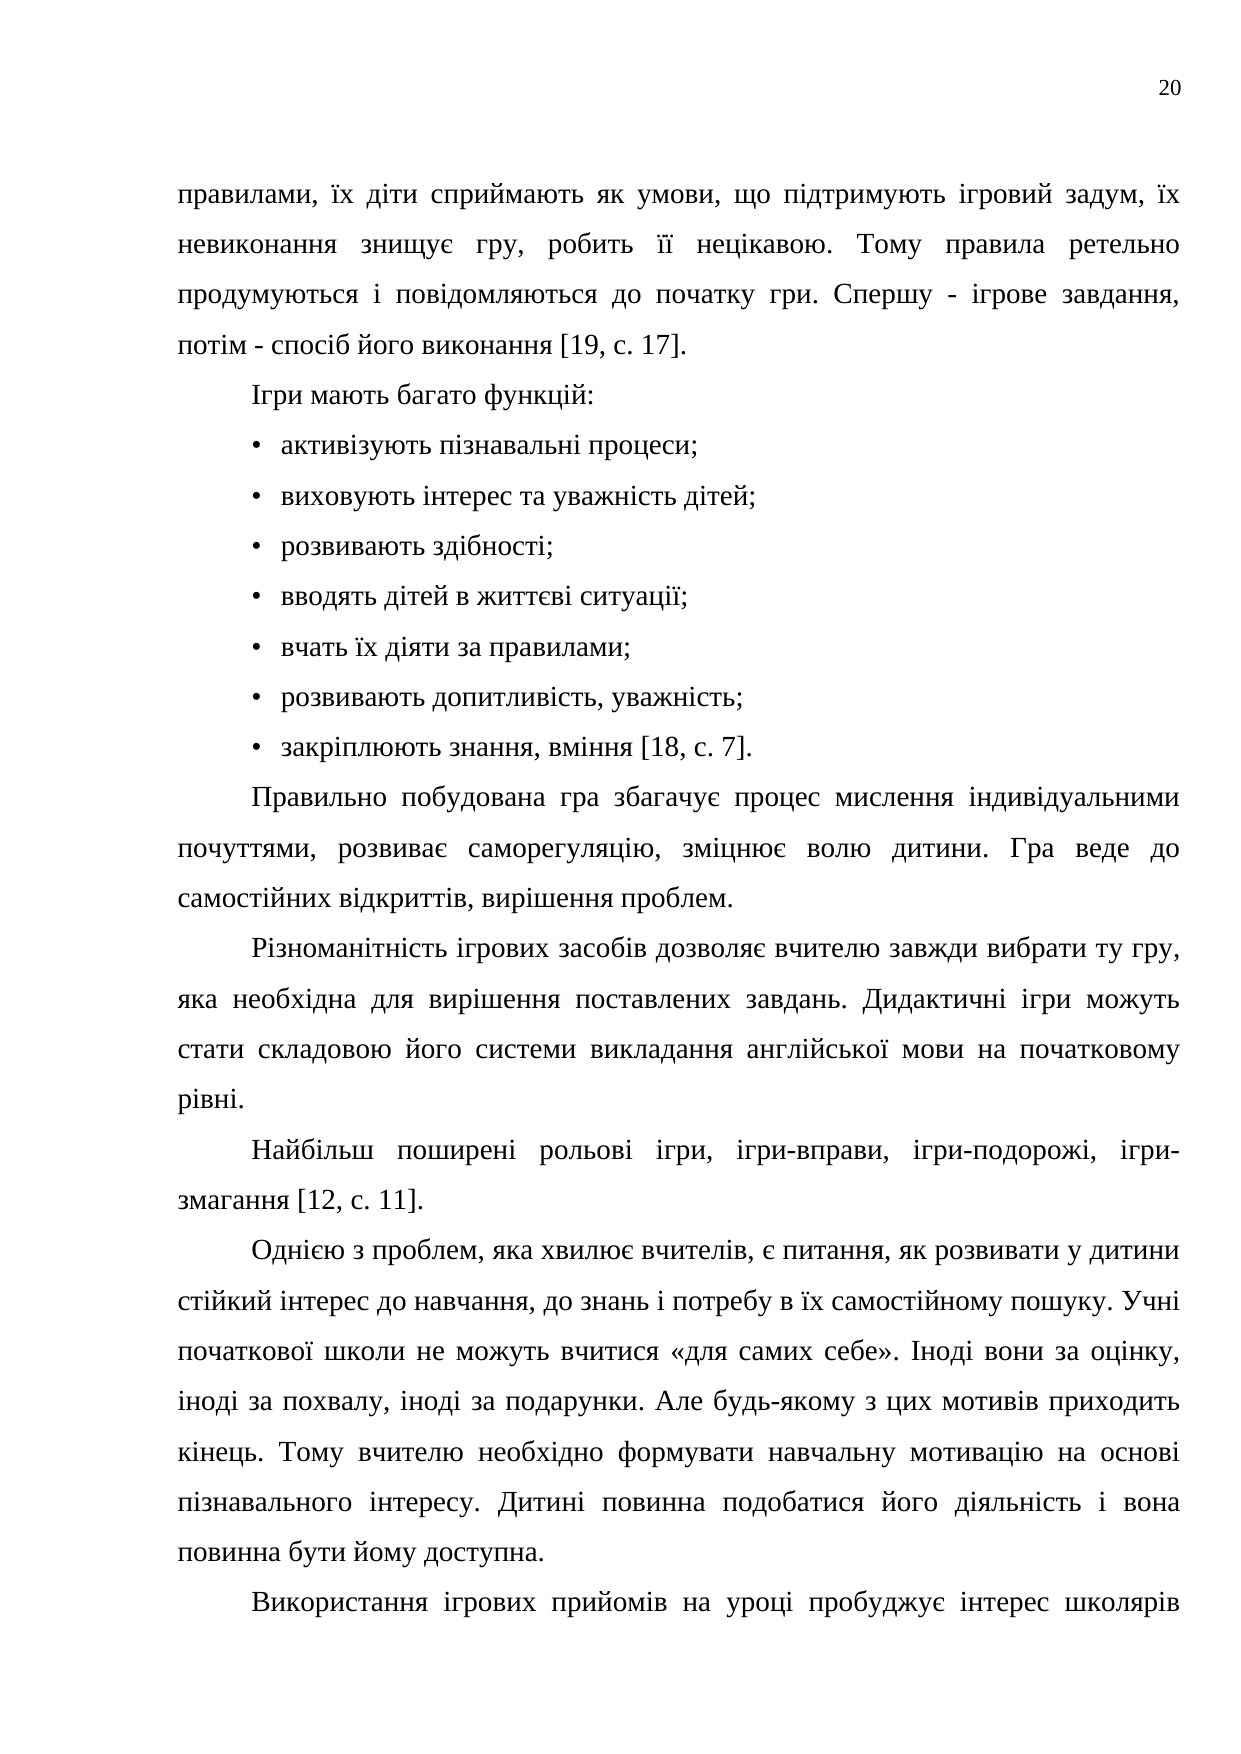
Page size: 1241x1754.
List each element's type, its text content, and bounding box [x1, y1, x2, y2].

text • закріплюють знання, вміння [18, с. 7]. [177, 729, 1181, 763]
text • вводять дітей в життєві ситуації; [177, 578, 1181, 612]
text Найбільш поширені рольові ігри, ігри-вправи, ігри-подорожі, ігри-змагання [12, с. 11]. [177, 1132, 1181, 1216]
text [177, 1584, 1181, 1618]
text • розвивають допитливість, уважність; [177, 679, 1181, 712]
text Ігри мають багато функцій: [177, 377, 1181, 411]
text • активізують пізнавальні процеси; [177, 427, 1181, 461]
text Різноманітність ігрових засобів дозволяє вчителю завжди вибрати ту гру, яка необхідна для вирішення поставлених завдань. Дидактичні ігри можуть стати складовою його системи викладання англійської мови на початковому рівні. [177, 931, 1181, 1115]
text • вчать їх діяти за правилами; [177, 629, 1181, 662]
text • виховують інтерес та уважність дітей; [177, 478, 1181, 511]
text • розвивають здібності; [177, 528, 1181, 562]
text Правильно побудована гра збагачує процес мислення індивідуальними почуттями, розвиває саморегуляцію, зміцнює волю дитини. Гра веде до самостійних відкриттів, вирішення проблем. [177, 779, 1181, 914]
text Однією з проблем, яка хвилює вчителів, є питання, як розвивати у дитини стійкий інтерес до навчання, до знань і потребу в їх самостійному пошуку. Учні початкової школи не можуть вчитися «для самих себе». Іноді вони за оцінку, іноді за похвалу, іноді за подарунки. Але будь-якому з цих мотивів приходить кінець. Тому вчителю необхідно формувати навчальну мотивацію на основі пізнавального інтересу. Дитині повинна подобатися його діяльність і вона повинна бути йому доступна. [177, 1232, 1181, 1568]
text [177, 176, 1181, 360]
